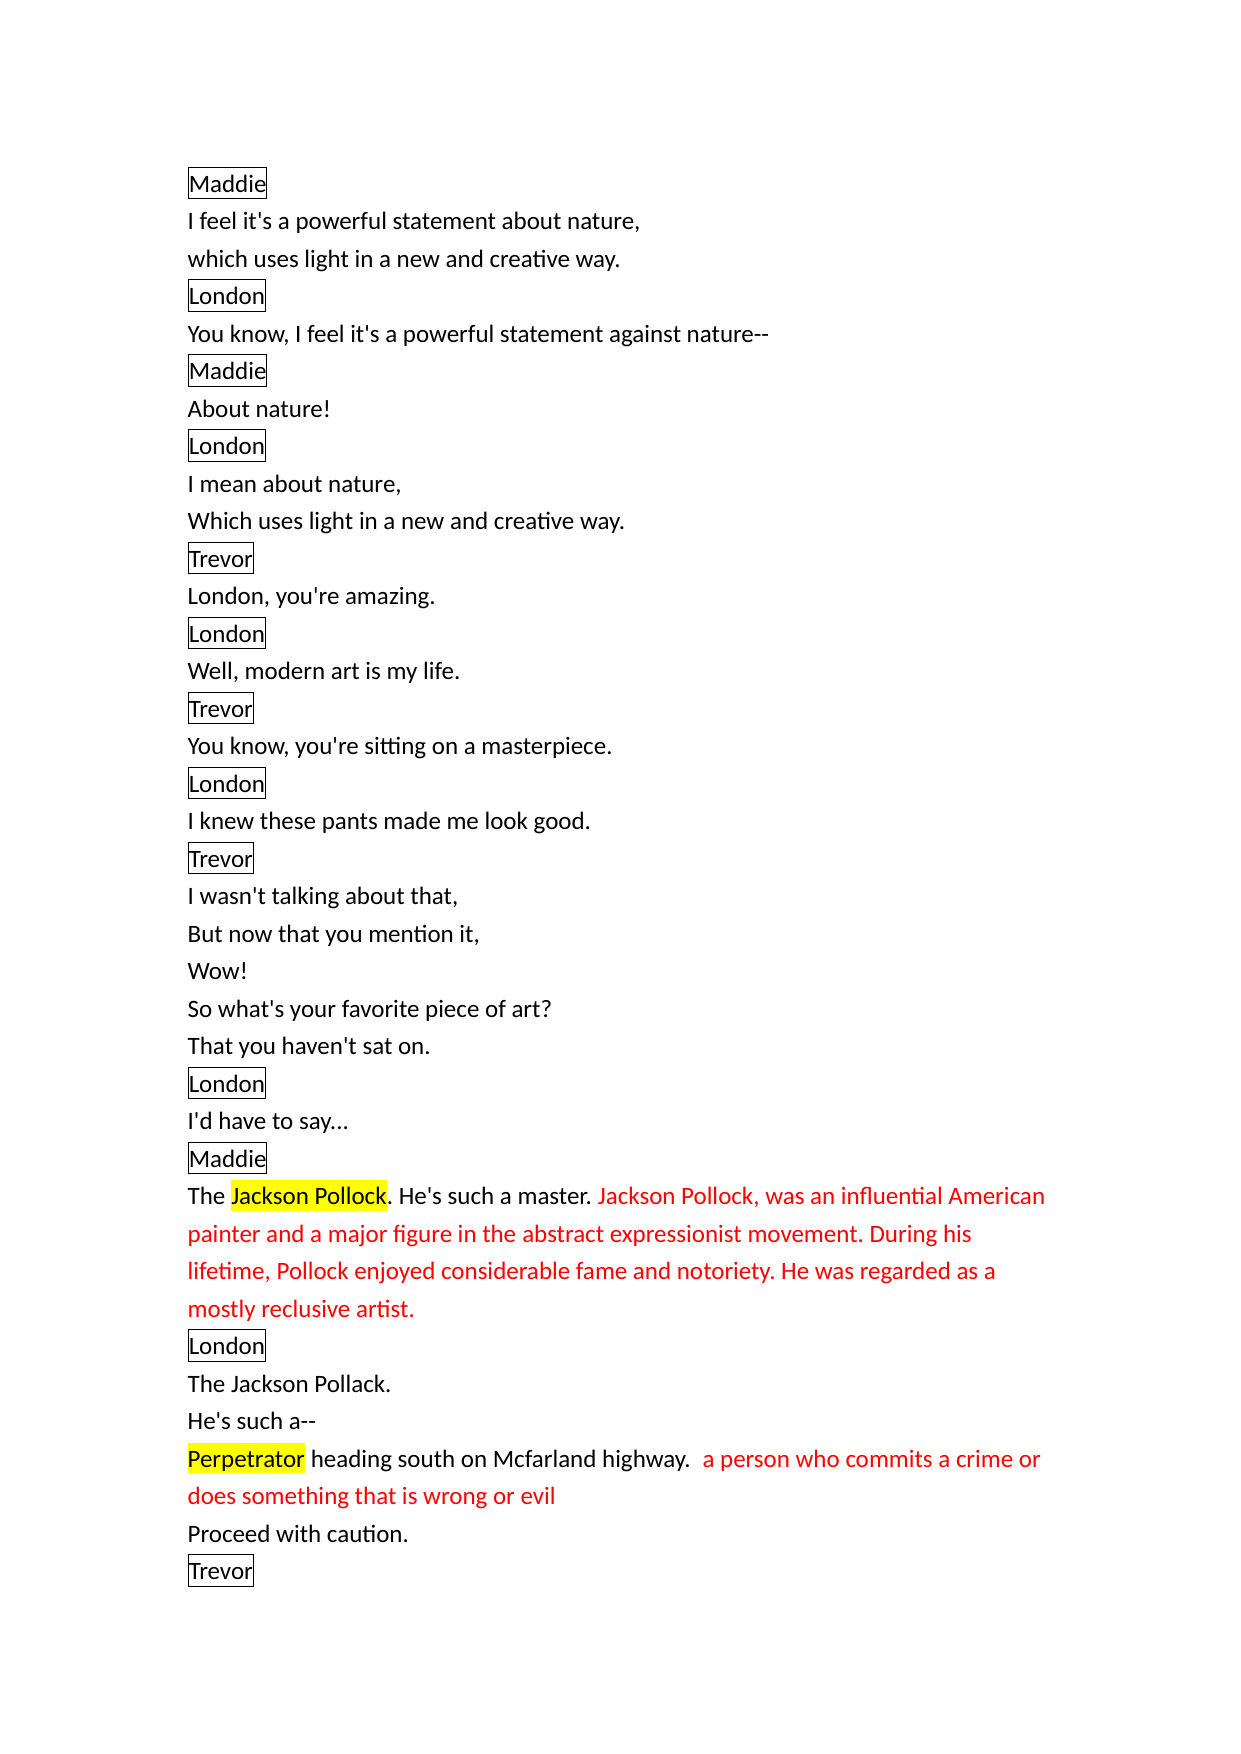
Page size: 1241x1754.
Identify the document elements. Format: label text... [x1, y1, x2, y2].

text Well, modern art is my life. [187, 652, 1053, 689]
text Maddie [187, 164, 1053, 202]
text Maddie [187, 1139, 1053, 1177]
text I wasn't talking about that, [187, 877, 1053, 914]
text So what's your favorite piece of art? [187, 989, 1053, 1027]
text I knew these pants made me look good. [187, 802, 1053, 839]
text Proceed with caution. [187, 1514, 1053, 1552]
text , you're amazing. [187, 577, 1053, 614]
text Which uses light in a new and creative way. [187, 502, 1053, 539]
text London [187, 277, 1053, 314]
text I feel it's a powerful statement about nature, [187, 202, 1053, 239]
text which uses light in a new and creative way. [187, 239, 1053, 277]
text Trevor [187, 689, 1053, 727]
text London [187, 1064, 1053, 1102]
text I'd have to say... [187, 1102, 1053, 1139]
text London [187, 1327, 1053, 1364]
text About nature! [187, 389, 1053, 427]
text But now that you mention it, [187, 914, 1053, 952]
text Trevor [187, 1552, 1053, 1589]
text Trevor [187, 839, 1053, 877]
text That you haven't sat on. [187, 1027, 1053, 1064]
text You know, I feel it's a powerful statement against nature-- [187, 314, 1053, 352]
text I mean about nature, [187, 464, 1053, 502]
text Wow! [187, 952, 1053, 989]
text Trevor [187, 539, 1053, 577]
text You know, you're sitting on a masterpiece. [187, 727, 1053, 764]
text The Jackson Pollock. He's such a master. Jackson Pollock, was an influential American painter and a major figure in the abstract expressionist movement. During his lifetime, Pollock enjoyed considerable fame and notoriety. He was regarded as a mostly reclusive artist. [187, 1177, 1053, 1327]
text Maddie [187, 352, 1053, 389]
text London [187, 427, 1053, 464]
text He's such a-- [187, 1402, 1053, 1439]
text Perpetrator heading south on Mcfarland highway. a person who commits a crime or does something that is wrong or evil [187, 1439, 1053, 1514]
text The Jackson Pollack. [187, 1364, 1053, 1402]
